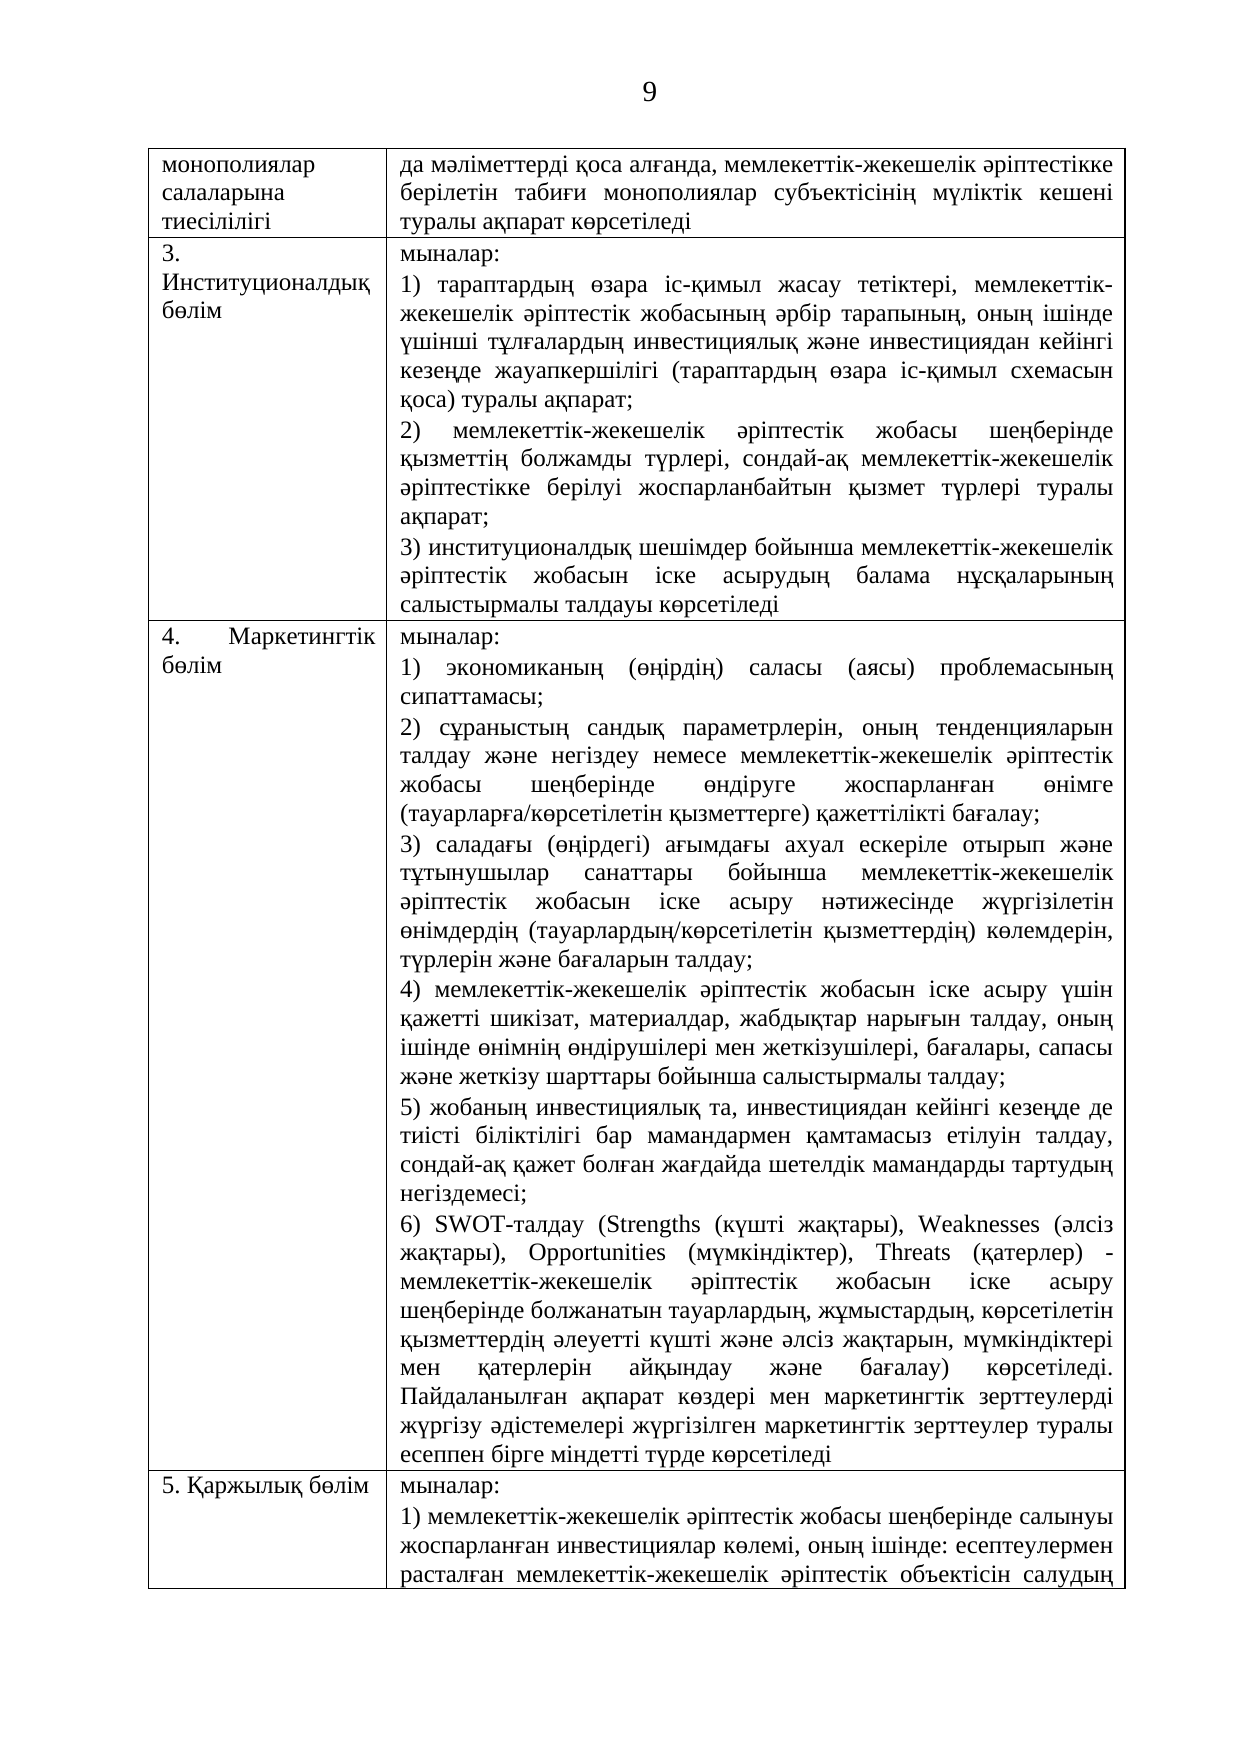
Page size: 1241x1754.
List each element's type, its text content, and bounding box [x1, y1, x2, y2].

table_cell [387, 149, 1124, 237]
table_cell 4. Маркетингтік бөлім [149, 621, 386, 1469]
table_cell мыналар: 1) экономиканың (өңірдің) саласы (аясы) проблемасының сипаттамасы; 2) сұраныстың сандық параметрлерін, оның тенденцияларын талдау және негіздеу немесе мемлекеттік-жекешелік әріптестік жобасы шеңберінде өндіруге жоспарланған өнімге (тауарларға/көрсетілетін қызметтерге) қажеттілікті бағалау; 3) саладағы (өңірдегі) ағымдағы ахуал ескеріле отырып және тұтынушылар санаттары бойынша мемлекеттік-жекешелік әріптестік жобасын іске асыру нәтижесінде жүргізілетін өнімдердің (тауарлардың/көрсетілетін қызметтердің) көлемдерін, түрлерін және бағаларын талдау; 4) мемлекеттік-жекешелік әріптестік жобасын іске асыру үшін қажетті шикізат, материалдар, жабдықтар нарығын талдау, оның ішінде өнімнің өндірушілері мен жеткізушілері, бағалары, сапасы және жеткізу шарттары бойынша салыстырмалы талдау; 5) жобаның инвестициялық та, инвестициядан кейінгі кезеңде де тиісті біліктілігі бар мамандармен қамтамасыз етілуін талдау, сондай-ақ қажет болған жағдайда шетелдік мамандарды тартудың негіздемесі; 6) SWOT-талдау (Strengths (күшті жақтары), Weaknesses (әлсіз жақтары), Opportunities (мүмкіндіктер), Threats (қатерлер) - мемлекеттік-жекешелік әріптестік жобасын іске асыру шеңберінде болжанатын тауарлардың, жұмыстардың, көрсетілетін қызметтердің әлеуетті күшті және әлсіз жақтарын, мүмкіндіктері мен қатерлерін айқындау және бағалау) көрсетіледі. Пайдаланылған ақпарат көздері мен маркетингтік зерттеулерді жүргізу әдістемелері жүргізілген маркетингтік зерттеулер туралы есеппен бірге міндетті түрде көрсетіледі [387, 621, 1124, 1469]
table_cell 3. Институционалдық бөлім [149, 238, 386, 620]
table_cell мыналар: 1) тараптардың өзара іс-қимыл жасау тетіктері, мемлекеттік-жекешелік әріптестік жобасының әрбір тарапының, оның ішінде үшінші тұлғалардың инвестициялық және инвестициядан кейінгі кезеңде жауапкершілігі (тараптардың өзара іс-қимыл схемасын қоса) туралы ақпарат; 2) мемлекеттік-жекешелік әріптестік жобасы шеңберінде қызметтің болжамды түрлері, сондай-ақ мемлекеттік-жекешелік әріптестікке берілуі жоспарланбайтын қызмет түрлері туралы ақпарат; 3) институционалдық шешімдер бойынша мемлекеттік-жекешелік әріптестік жобасын іске асырудың балама нұсқаларының салыстырмалы талдауы көрсетіледі [387, 238, 1124, 620]
table_cell 5. Қаржылық бөлім [149, 1471, 386, 1588]
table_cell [387, 1471, 1124, 1588]
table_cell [149, 149, 386, 237]
